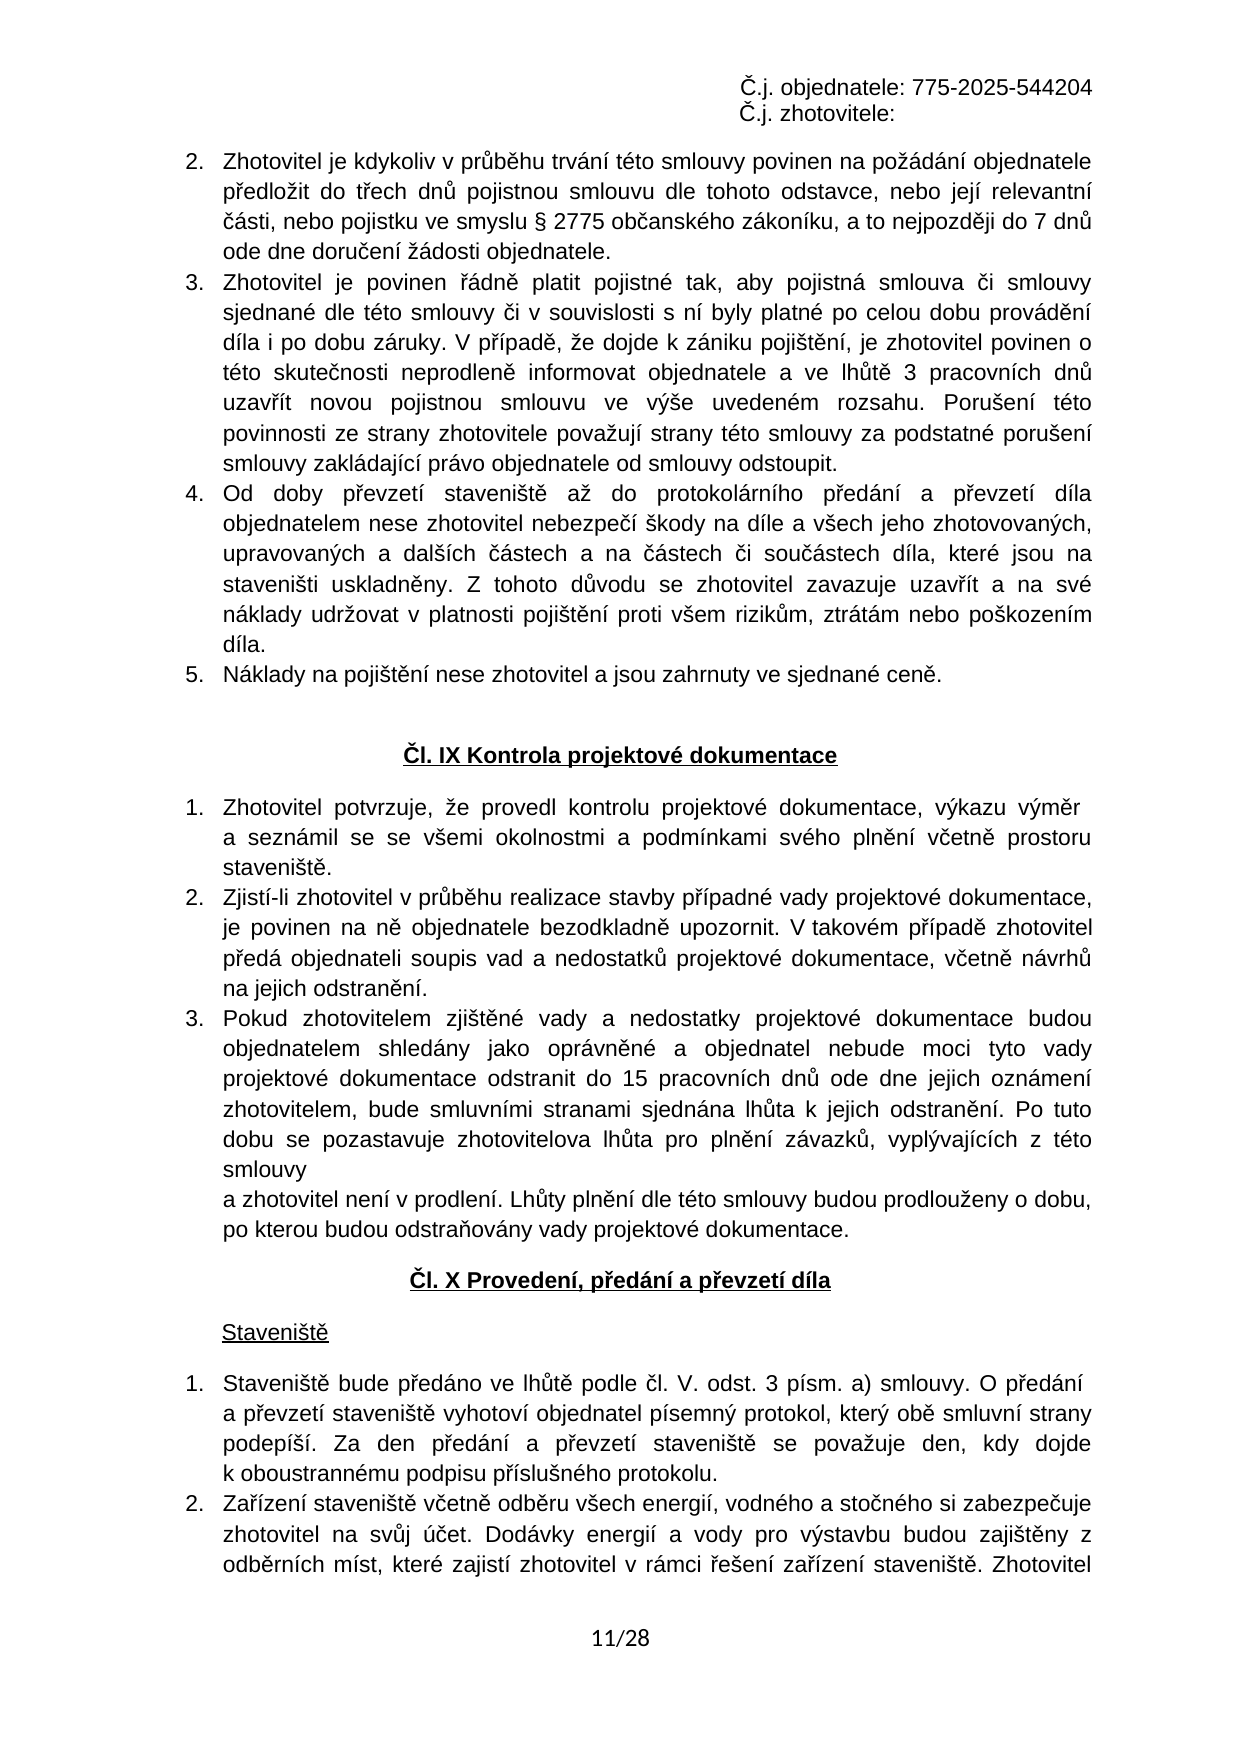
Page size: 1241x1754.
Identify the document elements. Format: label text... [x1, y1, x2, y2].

list Staveniště bude předáno ve lhůtě podle čl. V. odst. 3 písm. a) smlouvy. O předání a převzetí staveniště vyhotoví objednatel písemný protokol, který obě smluvní strany podepíší. Za den předání a převzetí staveniště se považuje den, kdy dojde k oboustrannému podpisu příslušného protokolu. [185, 1369, 1093, 1486]
text Čl. IX Kontrola projektové dokumentace [148, 742, 1093, 769]
text Čl. X Provedení, předání a převzetí díla [148, 1267, 1093, 1294]
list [185, 1490, 1093, 1577]
list Zhotovitel je kdykoliv v průběhu trvání této smlouvy povinen na požádání objednatele předložit do třech dnů pojistnou smlouvu dle tohoto odstavce, nebo její relevantní části, nebo pojistku ve smyslu § 2775 občanského zákoníku, a to nejpozději do 7 dnů ode dne doručení žádosti objednatele. [185, 148, 1093, 264]
list Zjistí-li zhotovitel v průběhu realizace stavby případné vady projektové dokumentace, je povinen na ně objednatele bezodkladně upozornit. V takovém případě zhotovitel předá objednateli soupis vad a nedostatků projektové dokumentace, včetně návrhů na jejich odstranění. [185, 884, 1093, 1001]
list Zhotovitel potvrzuje, že provedl kontrolu projektové dokumentace, výkazu výměr a seznámil se se všemi okolnostmi a podmínkami svého plnění včetně prostoru staveniště. [185, 793, 1093, 880]
text Staveniště [148, 1318, 1093, 1345]
list Pokud zhotovitelem zjištěné vady a nedostatky projektové dokumentace budou objednatelem shledány jako oprávněné a objednatel nebude moci tyto vady projektové dokumentace odstranit do 15 pracovních dnů ode dne jejich oznámení zhotovitelem, bude smluvními stranami sjednána lhůta k jejich odstranění. Po tuto dobu se pozastavuje zhotovitelova lhůta pro plnění závazků, vyplývajících z této smlouvy a zhotovitel není v prodlení. Lhůty plnění dle této smlouvy budou prodlouženy o dobu, po kterou budou odstraňovány vady projektové dokumentace. [185, 1005, 1093, 1243]
list Zhotovitel je povinen řádně platit pojistné tak, aby pojistná smlouva či smlouvy sjednané dle této smlouvy či v souvislosti s ní byly platné po celou dobu provádění díla i po dobu záruky. V případě, že dojde k zániku pojištění, je zhotovitel povinen o této skutečnosti neprodleně informovat objednatele a ve lhůtě 3 pracovních dnů uzavřít novou pojistnou smlouvu ve výše uvedeném rozsahu. Porušení této povinnosti ze strany zhotovitele považují strany této smlouvy za podstatné porušení smlouvy zakládající právo objednatele od smlouvy odstoupit. [185, 268, 1093, 476]
list Od doby převzetí staveniště až do protokolárního předání a převzetí díla objednatelem nese zhotovitel nebezpečí škody na díle a všech jeho zhotovovaných, upravovaných a dalších částech a na částech či součástech díla, které jsou na staveništi uskladněny. Z tohoto důvodu se zhotovitel zavazuje uzavřít a na své náklady udržovat v platnosti pojištění proti všem rizikům, ztrátám nebo poškozením díla. [185, 480, 1093, 657]
list Náklady na pojištění nese zhotovitel a jsou zahrnuty ve sjednané ceně. [185, 661, 1093, 687]
